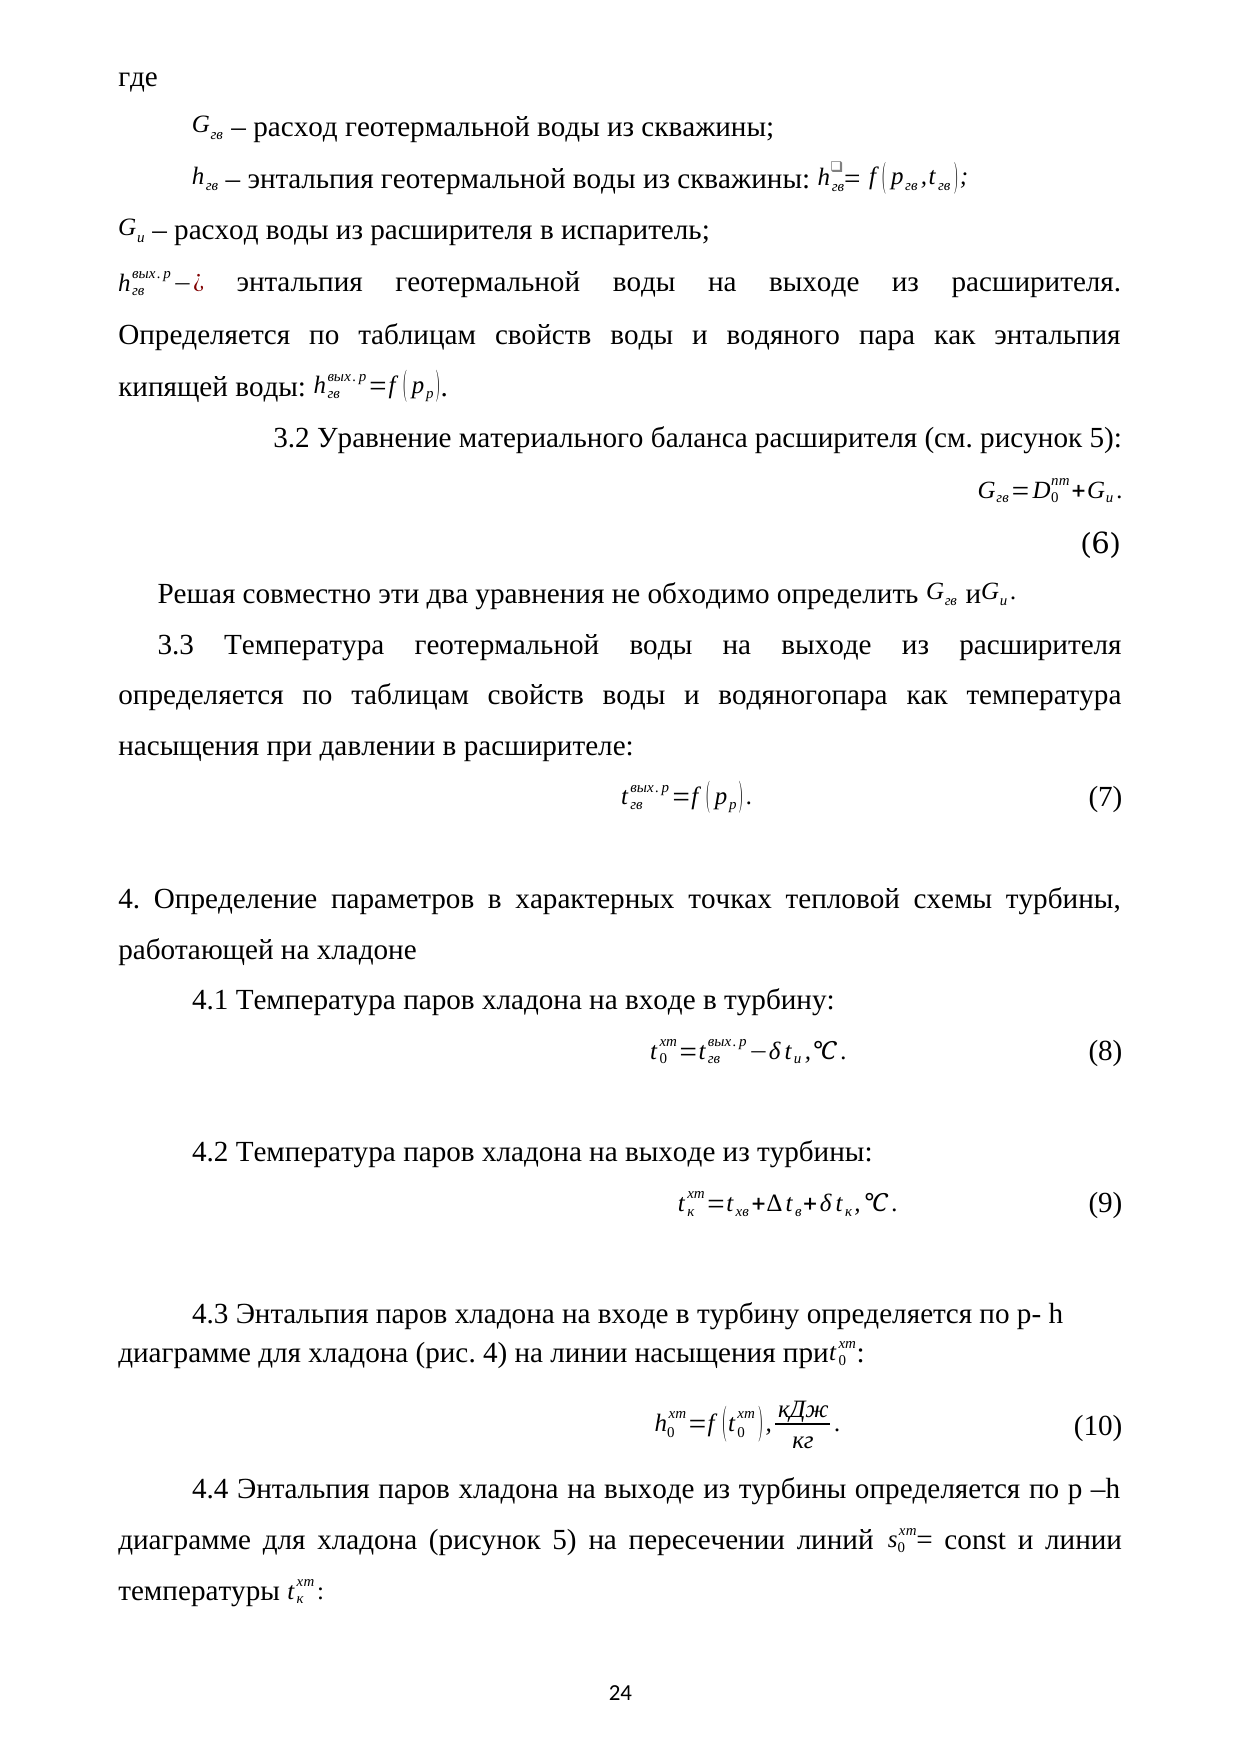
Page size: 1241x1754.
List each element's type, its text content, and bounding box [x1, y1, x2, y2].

text 4. Определение параметров в характерных точках тепловой схемы турбины, работающей на хладоне [118, 882, 1122, 965]
text 4.1 Температура паров хладона на входе в турбину: [118, 982, 1122, 1016]
text (10) [118, 1395, 1122, 1454]
text энтальпия геотермальной воды на выходе из расширителя. Определяется по таблицам свойств воды и водяного пара как энтальпия кипящей воды: . [118, 264, 1122, 404]
text где [118, 59, 1122, 93]
text 4.2 Температура паров хладона на выходе из турбины: [118, 1134, 1122, 1168]
text – энтальпия геотермальной воды из скважины: = [118, 161, 1122, 196]
text 3.2 Уравнение материального баланса расширителя (см. рисунок 5): (6) [118, 421, 1122, 559]
text – расход воды из расширителя в испаритель; [118, 212, 1122, 247]
text (9) [118, 1185, 1122, 1220]
text – расход геотермальной воды из скважины; [118, 109, 1122, 144]
text 3.3 Температура геотермальной воды на выходе из расширителя определяется по таблицам свойств воды и водяногопара как температура насыщения при давлении в расширителе: [118, 627, 1122, 761]
text 4.3 Энтальпия паров хладона на входе в турбину определяется по р- h диаграмме для хладона (рис. 4) на линии насыщения при: [118, 1296, 1122, 1369]
text Решая совместно эти два уравнения не обходимо определить и [118, 577, 1122, 610]
text (7) [118, 778, 1122, 814]
text 4.4 Энтальпия паров хладона на выходе из турбины определяется по р –h диаграмме для хладона (рисунок 5) на пересечении линий = const и линии температуры [118, 1471, 1122, 1608]
text (8) [118, 1032, 1122, 1067]
